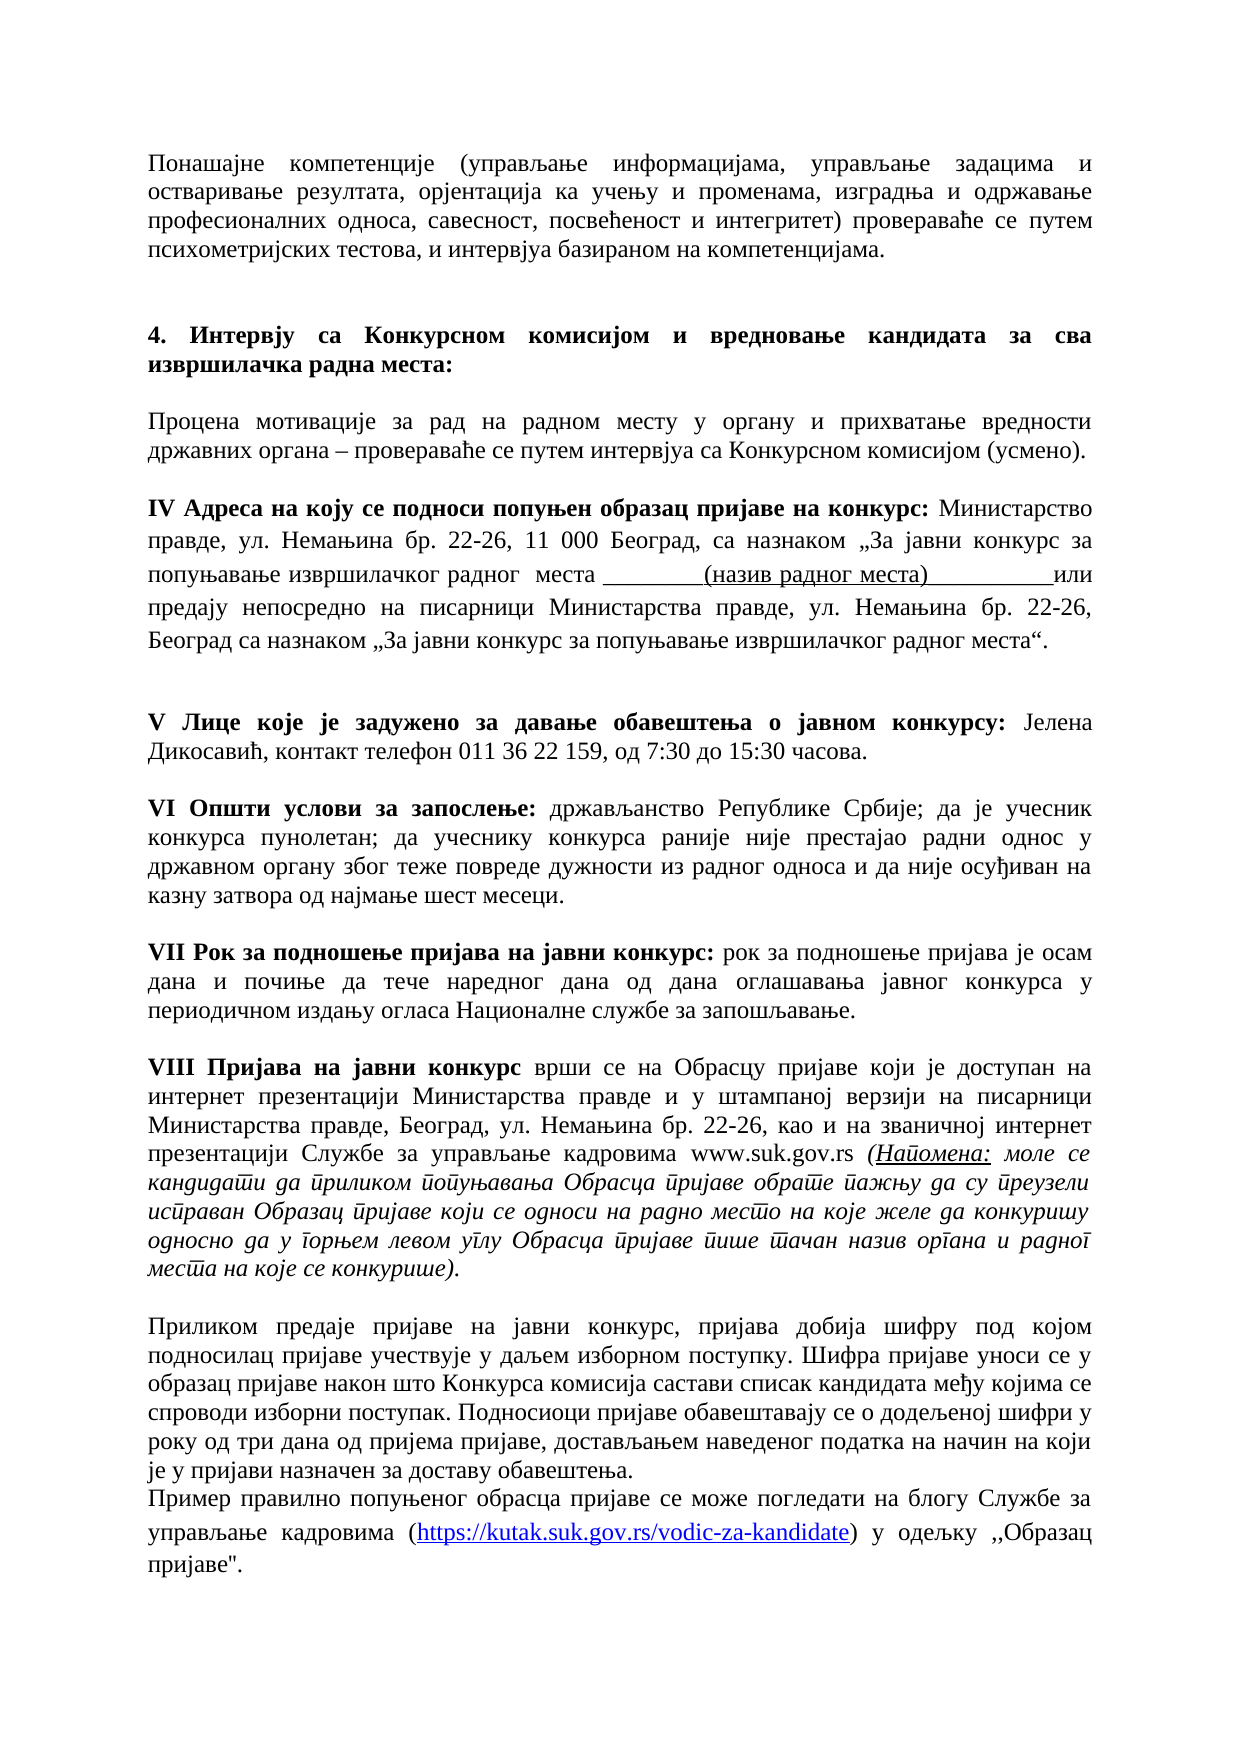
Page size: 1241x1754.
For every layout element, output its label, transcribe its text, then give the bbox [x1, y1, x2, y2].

text 4. Интервју са Конкурсном комисијом и вредновање кандидата за сва извршилачка радна места: [148, 320, 1093, 378]
text V Лице које је задужено за давање обавештења о јавном конкурсу: Јелена Дикосавић, контакт телефон 011 36 22 159, од 7:30 до 15:30 часова. [148, 707, 1093, 765]
text Понашајне компетенције (управљање информацијама, управљање задацима и остваривање резултата, орјентација ка учењу и променама, изградња и одржавање професионалних односа, савесност, посвећеност и интегритет) провераваће се путем психометријских тестова, и интервјуа базираном на компетенцијама. [148, 148, 1093, 263]
text VII Рок за подношење пријава на јавни конкурс: рок за подношење пријава је осам дана и почиње да тече наредног дана од дана оглашавања јавног конкурса у периодичном издању огласа Националне службе за запошљавање. [148, 937, 1093, 1023]
text IV Адреса на коју се подноси попуњен образац пријаве на конкурс: Министарство правде, ул. Немањина бр. 22-26, 11 000 Београд, са назнаком „За јавни конкурс за попуњавање извршилачког радног места ________(назив радног места)__________или предају непосредно на писарници Министарства правде, ул. Немањина бр. 22-26, Београд са назнаком „За јавни конкурс за попуњавање извршилачког радног места“. [148, 493, 1093, 653]
text Процена мотивације за рад на радном месту у органу и прихватање вредности државних органа – провераваће се путем интервјуа са Конкурсном комисијом (усмено). [148, 406, 1093, 464]
text VI Општи услови за запослење: држављанство Републике Србије; да је учесник конкурса пунолетан; да учеснику конкурса раније није престајао радни однос у државном органу због теже повреде дужности из радног односа и да није осуђиван на казну затвора од најмање шест месеци. [148, 793, 1093, 908]
text Приликом предаје пријаве на јавни конкурс, пријава добија шифру под којом подносилац пријаве учествује у даљем изборном поступку. Шифра пријаве уноси се у образац пријаве након што Конкурса комисија састави списак кандидата међу којима се спроводи изборни поступак. Подносиоци пријаве обавештавају се о додељеној шифри у року од три дана од пријема пријаве, достављањем наведеног податка на начин на који је у пријави назначен за доставу обавештења. [148, 1311, 1093, 1483]
text Пример правилно попуњеног обрасца пријаве се може погледати на блогу Службе за управљање кадровима (https://kutak.suk.gov.rs/vodic-za-kandidate) у одељку ,,Образац пријаве''. [148, 1483, 1093, 1578]
text VIII Пријава на јавни конкурс врши се на Обрасцу пријаве који је доступан на интернет презентацији Министарства правде и у штампаној верзији на писарници Министарства правде, Београд, ул. Немањина бр. 22-26, као и на званичној интернет презентацији Службе за управљање кадровима www.suk.gov.rs (Напомена: моле се кандидати да приликом попуњавања Обрасца пријаве обрате пажњу да су преузели исправан Образац пријаве који се односи на радно место на које желе да конкуришу односно да у горњем левом углу Обрасца пријаве пише тачан назив органа и радног места на које се конкурише). [148, 1052, 1093, 1282]
